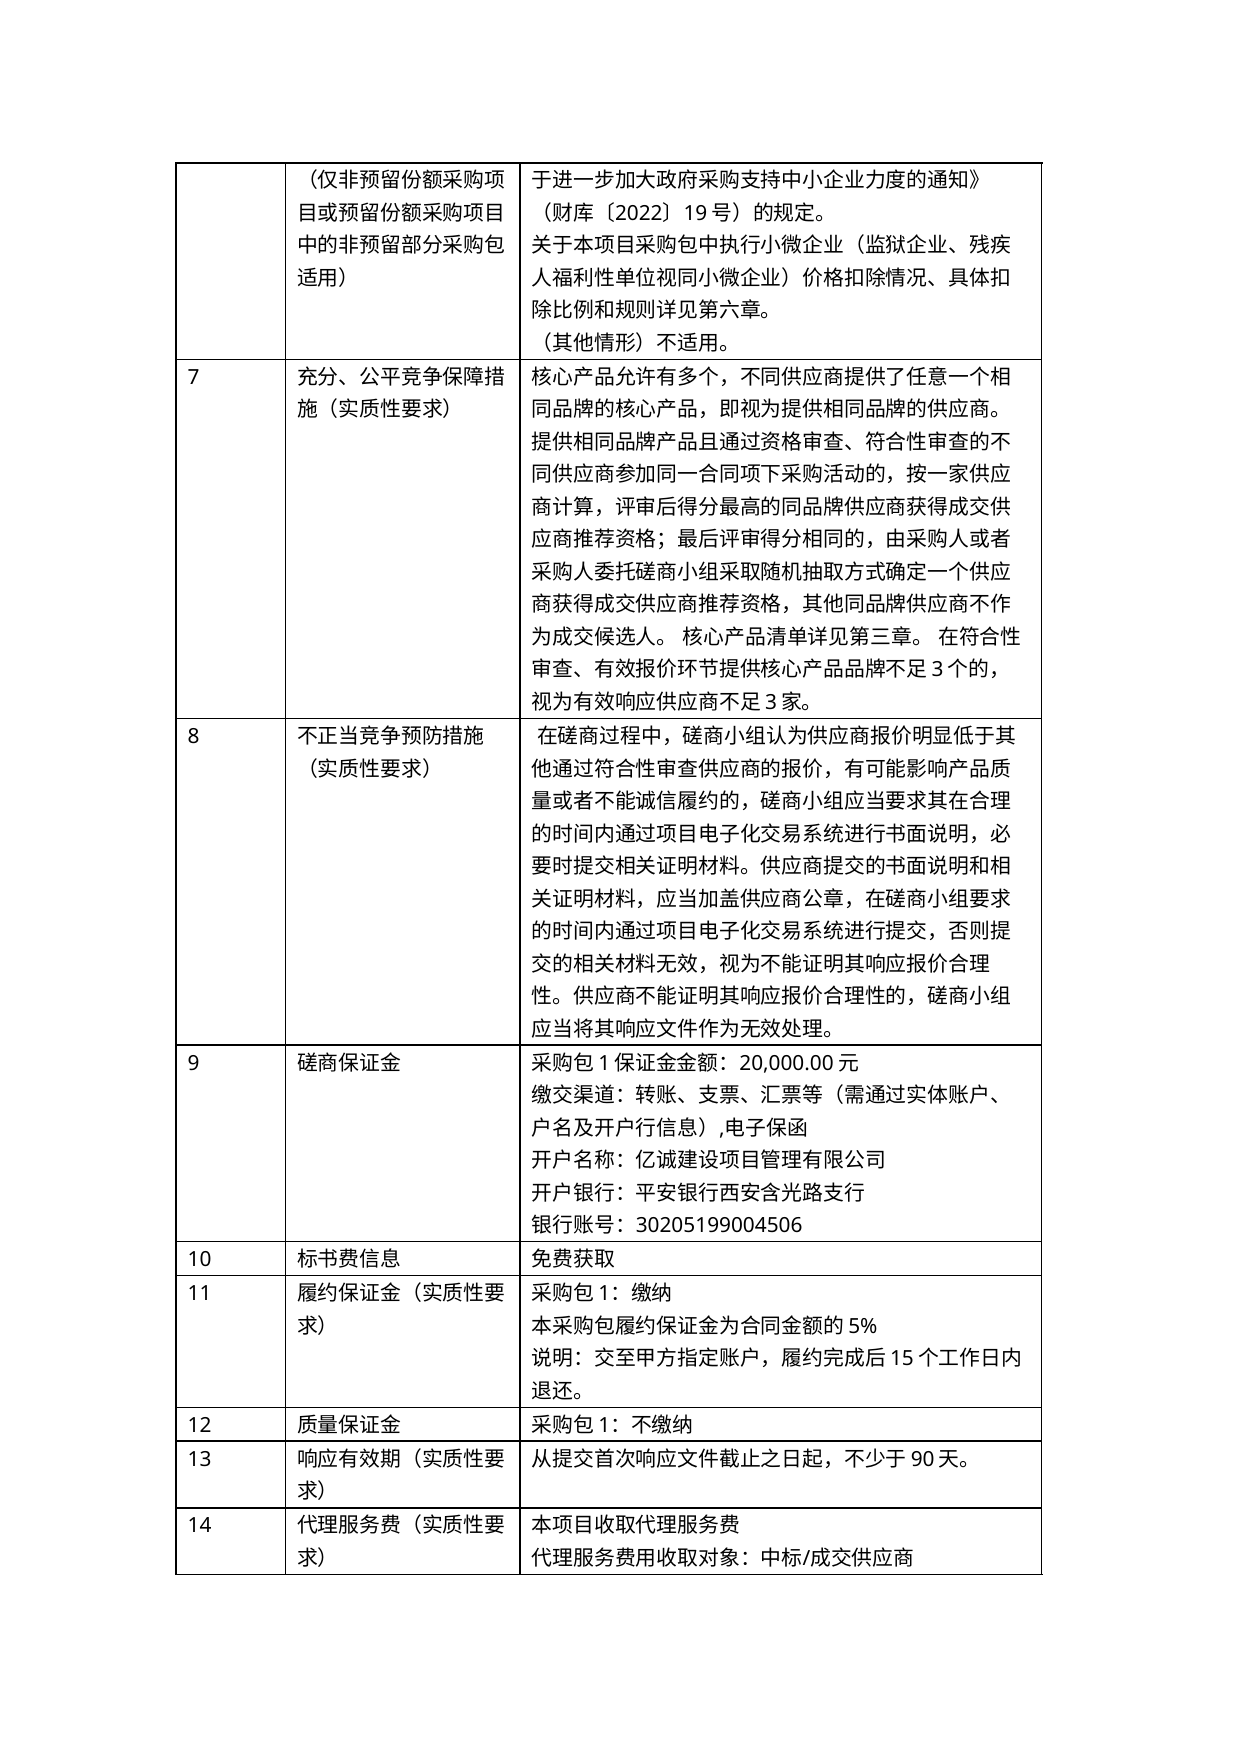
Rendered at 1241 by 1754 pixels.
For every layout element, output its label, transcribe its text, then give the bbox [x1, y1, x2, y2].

table_cell 核心产品允许有多个，不同供应商提供了任意一个相同品牌的核心产品，即视为提供相同品牌的供应商。 提供相同品牌产品且通过资格审查、符合性审查的不同供应商参加同一合同项下采购活动的，按一家供应商计算，评审后得分最高的同品牌供应商获得成交供应商推荐资格；最后评审得分相同的，由采购人或者采购人委托磋商小组采取随机抽取方式确定一个供应商获得成交供应商推荐资格，其他同品牌供应商不作为成交候选人。 核心产品清单详见第三章。 在符合性审查、有效报价环节提供核心产品品牌不足3个的，视为有效响应供应商不足3家。 [521, 360, 1041, 718]
table_cell 履约保证金（实质性要求） [286, 1276, 519, 1406]
table_cell 6 [177, 164, 285, 358]
table_cell 不正当竞争预防措施 （实质性要求） [286, 719, 519, 1044]
table_cell 11 [177, 1276, 285, 1406]
table_cell 标书费信息 [286, 1242, 519, 1275]
table_cell 从提交首次响应文件截止之日起，不少于90天。 [521, 1442, 1041, 1507]
table_cell 9 [177, 1046, 285, 1241]
table_cell 12 [177, 1408, 285, 1440]
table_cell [286, 164, 519, 358]
table_cell 8 [177, 719, 285, 1044]
table_cell 采购包1保证金金额：20,000.00元 缴交渠道：转账、支票、汇票等（需通过实体账户、户名及开户行信息）,电子保函 开户名称：亿诚建设项目管理有限公司 开户银行：平安银行西安含光路支行 银行账号：30205199004506 [521, 1046, 1041, 1241]
table_cell 采购包1：不缴纳 [521, 1408, 1041, 1440]
table_cell 7 [177, 360, 285, 718]
table_cell 质量保证金 [286, 1408, 519, 1440]
table_cell 14 [177, 1509, 285, 1573]
table_cell 响应有效期（实质性要求） [286, 1442, 519, 1507]
table_cell 10 [177, 1242, 285, 1275]
table_cell 13 [177, 1442, 285, 1507]
table_cell 磋商保证金 [286, 1046, 519, 1241]
table_cell 充分、公平竞争保障措施（实质性要求） [286, 360, 519, 718]
table_cell 在磋商过程中，磋商小组认为供应商报价明显低于其他通过符合性审查供应商的报价，有可能影响产品质量或者不能诚信履约的，磋商小组应当要求其在合理的时间内通过项目电子化交易系统进行书面说明，必要时提交相关证明材料。供应商提交的书面说明和相关证明材料，应当加盖供应商公章，在磋商小组要求的时间内通过项目电子化交易系统进行提交，否则提交的相关材料无效，视为不能证明其响应报价合理性。供应商不能证明其响应报价合理性的，磋商小组应当将其响应文件作为无效处理。 [521, 719, 1041, 1044]
table_cell 免费获取 [521, 1242, 1041, 1275]
table_cell 代理服务费（实质性要求） [286, 1509, 519, 1573]
table_cell 采购包1：缴纳 本采购包履约保证金为合同金额的5% 说明：交至甲方指定账户，履约完成后15个工作日内退还。 [521, 1276, 1041, 1406]
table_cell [521, 164, 1041, 358]
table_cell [521, 1509, 1041, 1573]
